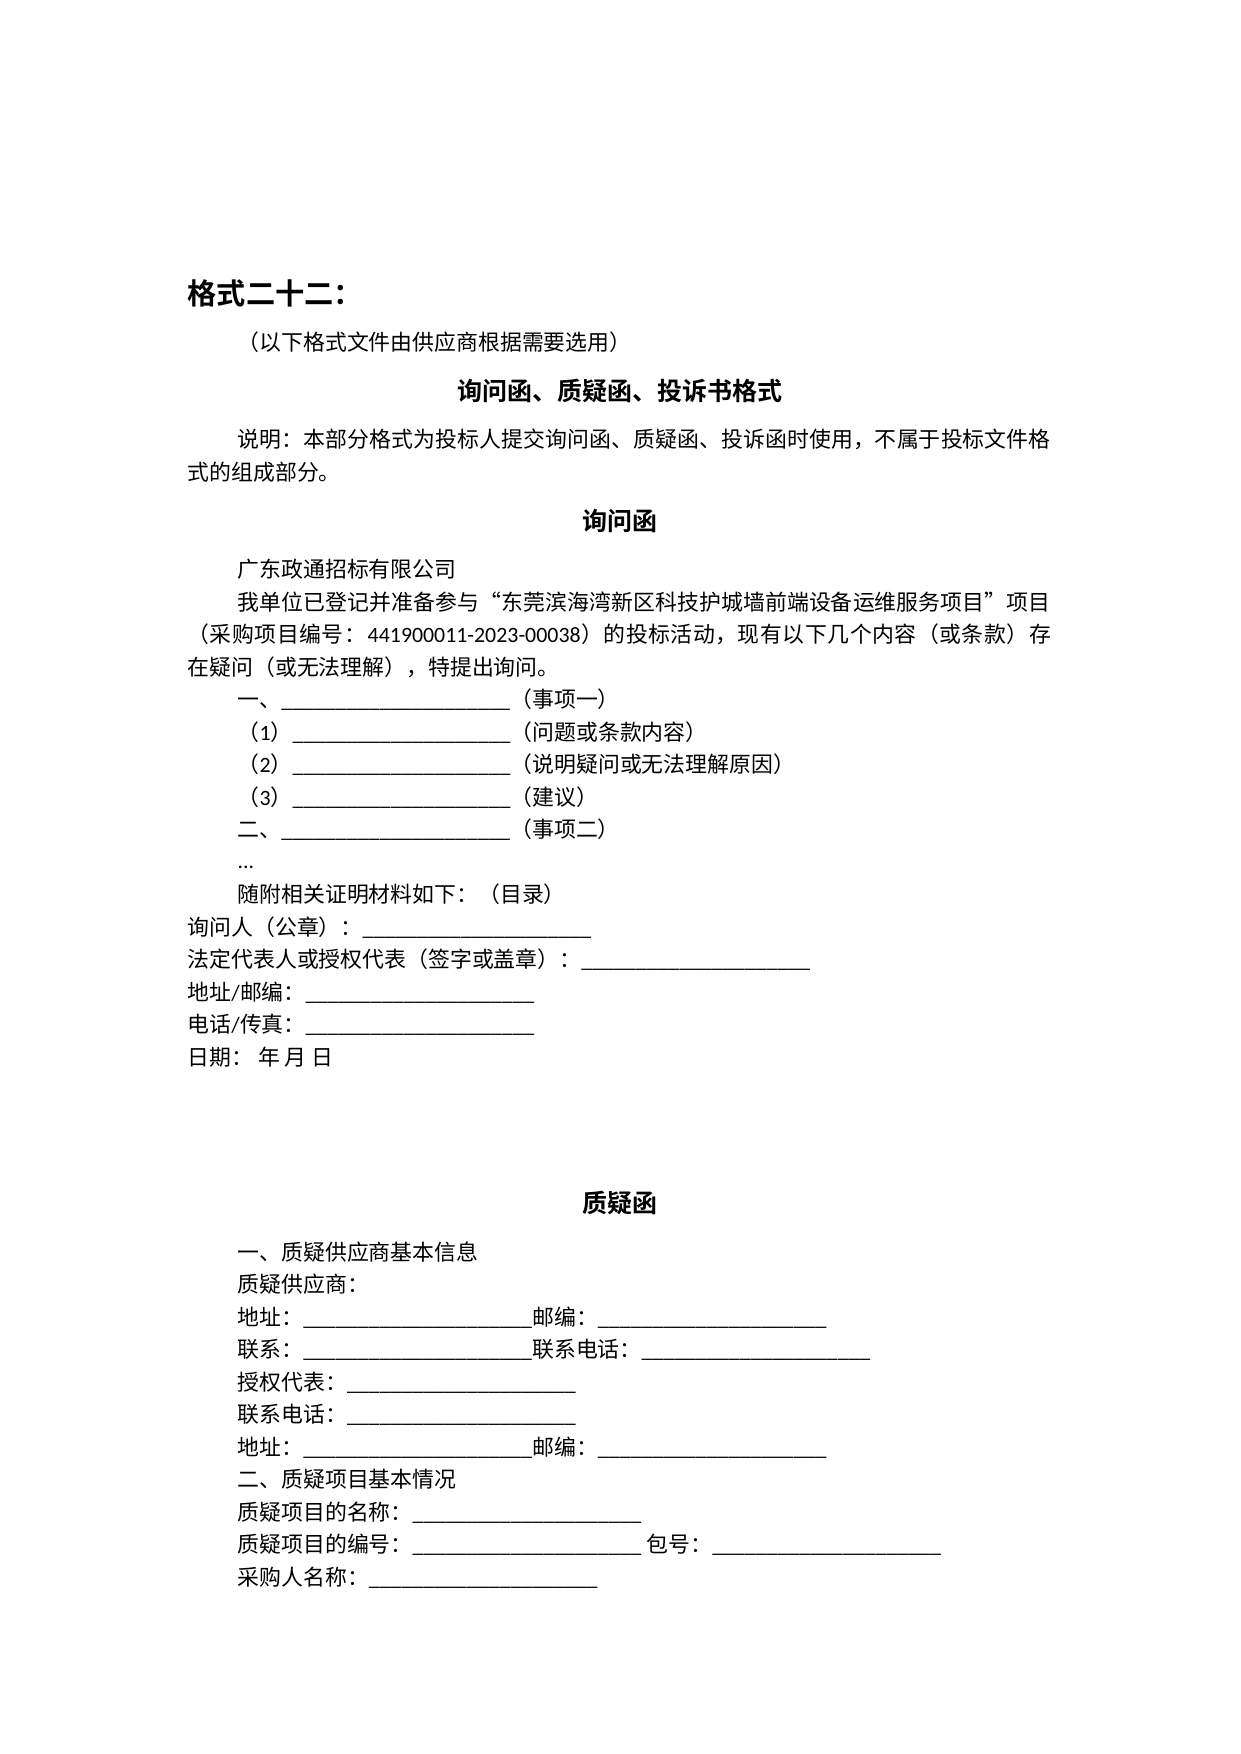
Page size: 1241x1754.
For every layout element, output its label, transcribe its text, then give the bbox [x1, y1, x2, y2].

text 质疑项目的名称：_____________________ [187, 1494, 1053, 1527]
text 询问函、质疑函、投诉书格式 [187, 357, 1053, 422]
text 广东政通招标有限公司 [187, 552, 1053, 584]
text 地址：_____________________邮编：_____________________ [187, 1299, 1053, 1332]
text 采购人名称：_____________________ [187, 1559, 1053, 1592]
text 地址/邮编：_____________________ [187, 974, 1053, 1007]
text （2）____________________（说明疑问或无法理解原因） [187, 747, 1053, 779]
text 电话/传真：_____________________ [187, 1007, 1053, 1039]
text 联系：_____________________联系电话：_____________________ [187, 1332, 1053, 1364]
text 联系电话：_____________________ [187, 1397, 1053, 1429]
text （1）____________________（问题或条款内容） [187, 714, 1053, 747]
text 日期： 年 月 日 [187, 1039, 1053, 1072]
text 说明：本部分格式为投标人提交询问函、质疑函、投诉函时使用，不属于投标文件格式的组成部分。 [187, 422, 1053, 487]
text 质疑供应商： [187, 1267, 1053, 1299]
text 质疑函 [187, 1169, 1053, 1234]
text 地址：_____________________邮编：_____________________ [187, 1429, 1053, 1462]
text 询问函 [187, 487, 1053, 552]
text 格式二十二： [187, 259, 1053, 324]
text （3）____________________（建议） [187, 779, 1053, 812]
text 询问人（公章）：_____________________ [187, 909, 1053, 942]
text 二、质疑项目基本情况 [187, 1462, 1053, 1494]
text 法定代表人或授权代表（签字或盖章）：_____________________ [187, 942, 1053, 974]
text （以下格式文件由供应商根据需要选用） [187, 324, 1053, 357]
text 一、_____________________（事项一） [187, 682, 1053, 714]
text 一、质疑供应商基本信息 [187, 1234, 1053, 1267]
text ... [187, 844, 1053, 877]
text 二、_____________________（事项二） [187, 812, 1053, 844]
text 我单位已登记并准备参与“东莞滨海湾新区科技护城墙前端设备运维服务项目”项目（采购项目编号：441900011-2023-00038）的投标活动，现有以下几个内容（或条款）存在疑问（或无法理解），特提出询问。 [187, 584, 1053, 682]
text 授权代表：_____________________ [187, 1364, 1053, 1397]
text 质疑项目的编号：_____________________ 包号：_____________________ [187, 1527, 1053, 1559]
text 随附相关证明材料如下：（目录） [187, 877, 1053, 909]
